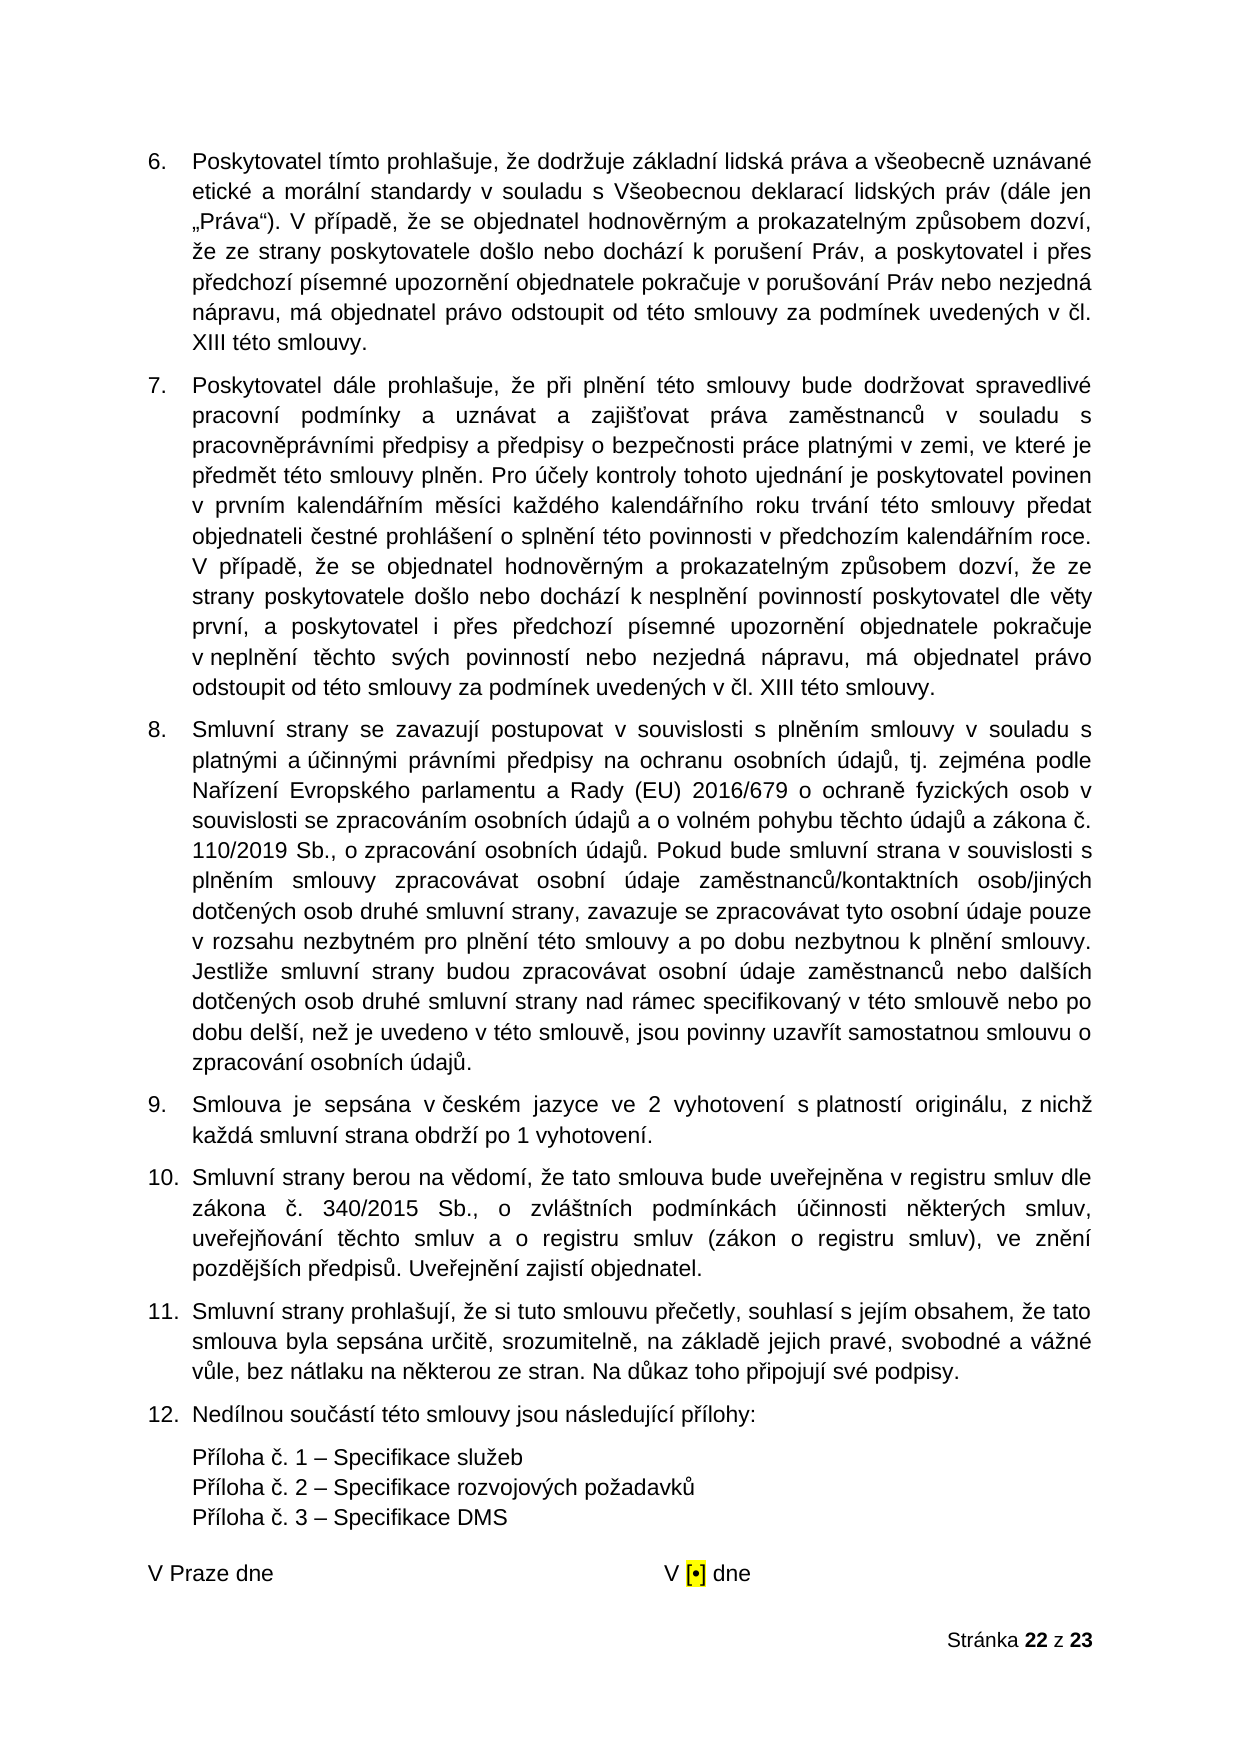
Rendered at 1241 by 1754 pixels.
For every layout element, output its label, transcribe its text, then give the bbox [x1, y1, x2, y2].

list Smluvní strany prohlašují, že si tuto smlouvu přečetly, souhlasí s jejím obsahem, že tato smlouva byla sepsána určitě, srozumitelně, na základě jejich pravé, svobodné a vážné vůle, bez nátlaku na některou ze stran. Na důkaz toho připojují své podpisy. [148, 1298, 1093, 1384]
list Příloha č. 1 – Specifikace služeb [192, 1443, 1093, 1470]
list Nedílnou součástí této smlouvy jsou následující přílohy: [148, 1401, 1093, 1427]
list Smluvní strany berou na vědomí, že tato smlouva bude uveřejněna v registru smluv dle zákona č. 340/2015 Sb., o zvláštních podmínkách účinnosti některých smluv, uveřejňování těchto smluv a o registru smluv (zákon o registru smluv), ve znění pozdějších předpisů. Uveřejnění zajistí objednatel. [148, 1164, 1093, 1281]
text V Praze dne V [•] dne [706, 1560, 1093, 1587]
list Poskytovatel dále prohlašuje, že při plnění této smlouvy bude dodržovat spravedlivé pracovní podmínky a uznávat a zajišťovat práva zaměstnanců v souladu s pracovněprávními předpisy a předpisy o bezpečnosti práce platnými v zemi, ve které je předmět této smlouvy plněn. Pro účely kontroly tohoto ujednání je poskytovatel povinen v prvním kalendářním měsíci každého kalendářního roku trvání této smlouvy předat objednateli čestné prohlášení o splnění této povinnosti v předchozím kalendářním roce. V případě, že se objednatel hodnověrným a prokazatelným způsobem dozví, že ze strany poskytovatele došlo nebo dochází k nesplnění povinností poskytovatel dle věty první, a poskytovatel i přes předchozí písemné upozornění objednatele pokračuje v neplnění těchto svých povinností nebo nezjedná nápravu, má objednatel právo odstoupit od této smlouvy za podmínek uvedených v čl. XIII této smlouvy. [148, 372, 1093, 700]
list Poskytovatel tímto prohlašuje, že dodržuje základní lidská práva a všeobecně uznávané etické a morální standardy v souladu s Všeobecnou deklarací lidských práv (dále jen „Práva“). V případě, že se objednatel hodnověrným a prokazatelným způsobem dozví, že ze strany poskytovatele došlo nebo dochází k porušení Práv, a poskytovatel i přes předchozí písemné upozornění objednatele pokračuje v porušování Práv nebo nezjedná nápravu, má objednatel právo odstoupit od této smlouvy za podmínek uvedených v čl. XIII této smlouvy. [148, 148, 1093, 355]
text V Praze dne V [•] dne [148, 1560, 686, 1587]
list Smlouva je sepsána v českém jazyce ve 2 vyhotovení s platností originálu, z nichž každá smluvní strana obdrží po 1 vyhotovení. [148, 1091, 1093, 1148]
list Příloha č. 2 – Specifikace rozvojových požadavků [192, 1474, 1093, 1500]
list Smluvní strany se zavazují postupovat v souvislosti s plněním smlouvy v souladu s platnými a účinnými právními předpisy na ochranu osobních údajů, tj. zejména podle Nařízení Evropského parlamentu a Rady (EU) 2016/679 o ochraně fyzických osob v souvislosti se zpracováním osobních údajů a o volném pohybu těchto údajů a zákona č. 110/2019 Sb., o zpracování osobních údajů. Pokud bude smluvní strana v souvislosti s plněním smlouvy zpracovávat osobní údaje zaměstnanců/kontaktních osob/jiných dotčených osob druhé smluvní strany, zavazuje se zpracovávat tyto osobní údaje pouze v rozsahu nezbytném pro plnění této smlouvy a po dobu nezbytnou k plnění smlouvy. Jestliže smluvní strany budou zpracovávat osobní údaje zaměstnanců nebo dalších dotčených osob druhé smluvní strany nad rámec specifikovaný v této smlouvě nebo po dobu delší, než je uvedeno v této smlouvě, jsou povinny uzavřít samostatnou smlouvu o zpracování osobních údajů. [148, 716, 1093, 1075]
list Příloha č. 3 – Specifikace DMS [192, 1504, 1093, 1530]
